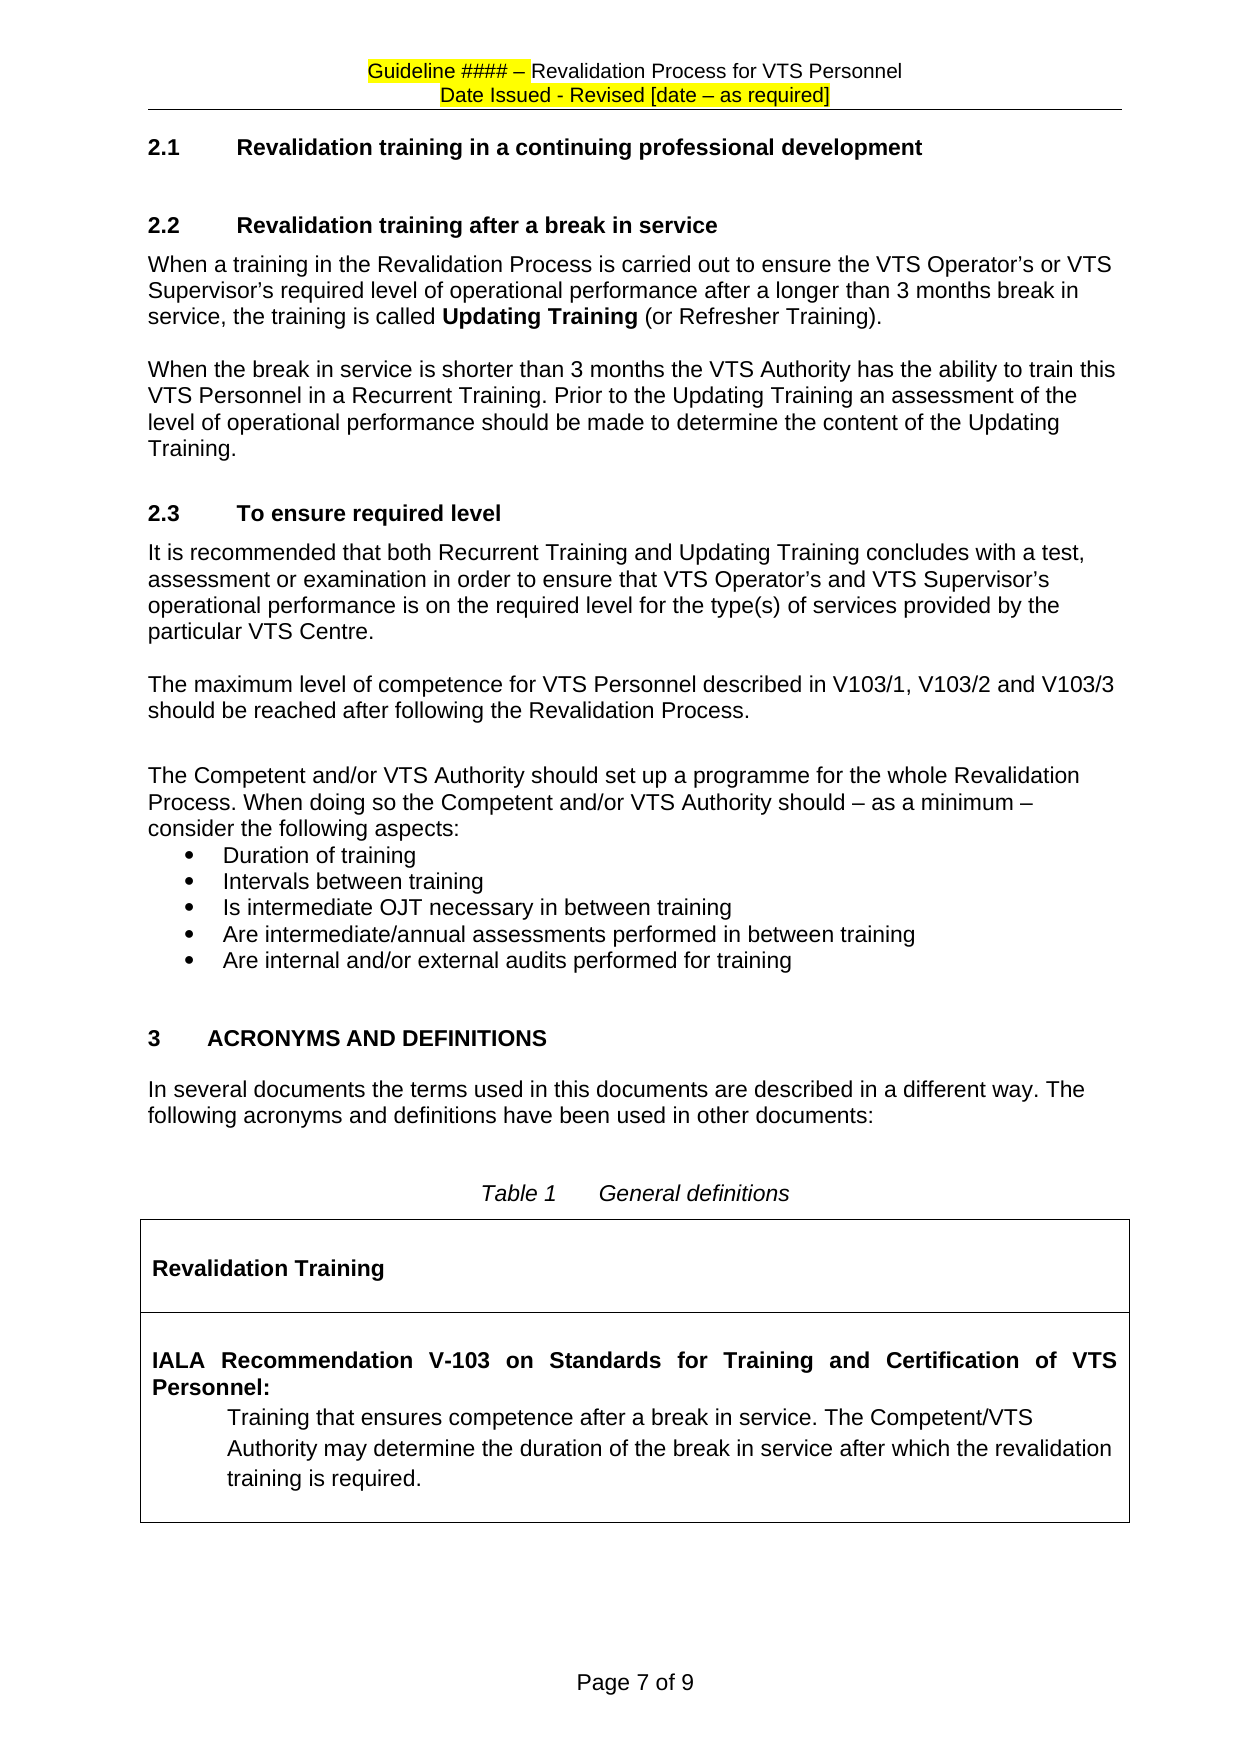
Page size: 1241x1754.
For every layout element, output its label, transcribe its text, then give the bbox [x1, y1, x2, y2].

subtitle Revalidation training after a break in service [148, 212, 1122, 238]
list Is intermediate OJT necessary in between training [185, 894, 1122, 921]
subtitle To ensure required level [148, 500, 1122, 527]
list Are internal and/or external audits performed for training [185, 947, 1122, 973]
list Are intermediate/annual assessments performed in between training [185, 921, 1122, 947]
text The Competent and/or VTS Authority should set up a programme for the whole Revalidation Process. When doing so the Competent and/or VTS Authority should – as a minimum – consider the following aspects: [148, 762, 1122, 842]
text The maximum level of competence for VTS Personnel described in V103/1, V103/2 and V103/3 should be reached after following the Revalidation Process. [148, 671, 1122, 724]
table_cell IALA Recommendation V-103 on Standards for Training and Certification of VTS Personnel: Training that ensures competence after a break in service. The Competent/VTS Authority may determine the duration of the break in service after which the revalidation training is required. [141, 1313, 1129, 1522]
text General definitions [148, 1180, 1122, 1206]
text When a training in the Revalidation Process is carried out to ensure the VTS Operator’s or VTS Supervisor’s required level of operational performance after a longer than 3 months break in service, the training is called Updating Training (or Refresher Training). [148, 251, 1122, 330]
list Duration of training [185, 842, 1122, 868]
list Intervals between training [185, 868, 1122, 894]
table_header Revalidation Training [141, 1220, 1129, 1312]
text In several documents the terms used in this documents are described in a different way. The following acronyms and definitions have been used in other documents: [148, 1076, 1122, 1129]
subtitle Revalidation training in a continuing professional development [148, 134, 1122, 160]
text When the break in service is shorter than 3 months the VTS Authority has the ability to train this VTS Personnel in a Recurrent Training. Prior to the Updating Training an assessment of the level of operational performance should be made to determine the content of the Updating Training. [148, 356, 1122, 461]
subtitle Acronyms and Definitions [148, 1025, 1122, 1051]
text It is recommended that both Recurrent Training and Updating Training concludes with a test, assessment or examination in order to ensure that VTS Operator’s and VTS Supervisor’s operational performance is on the required level for the type(s) of services provided by the particular VTS Centre. [148, 539, 1122, 644]
